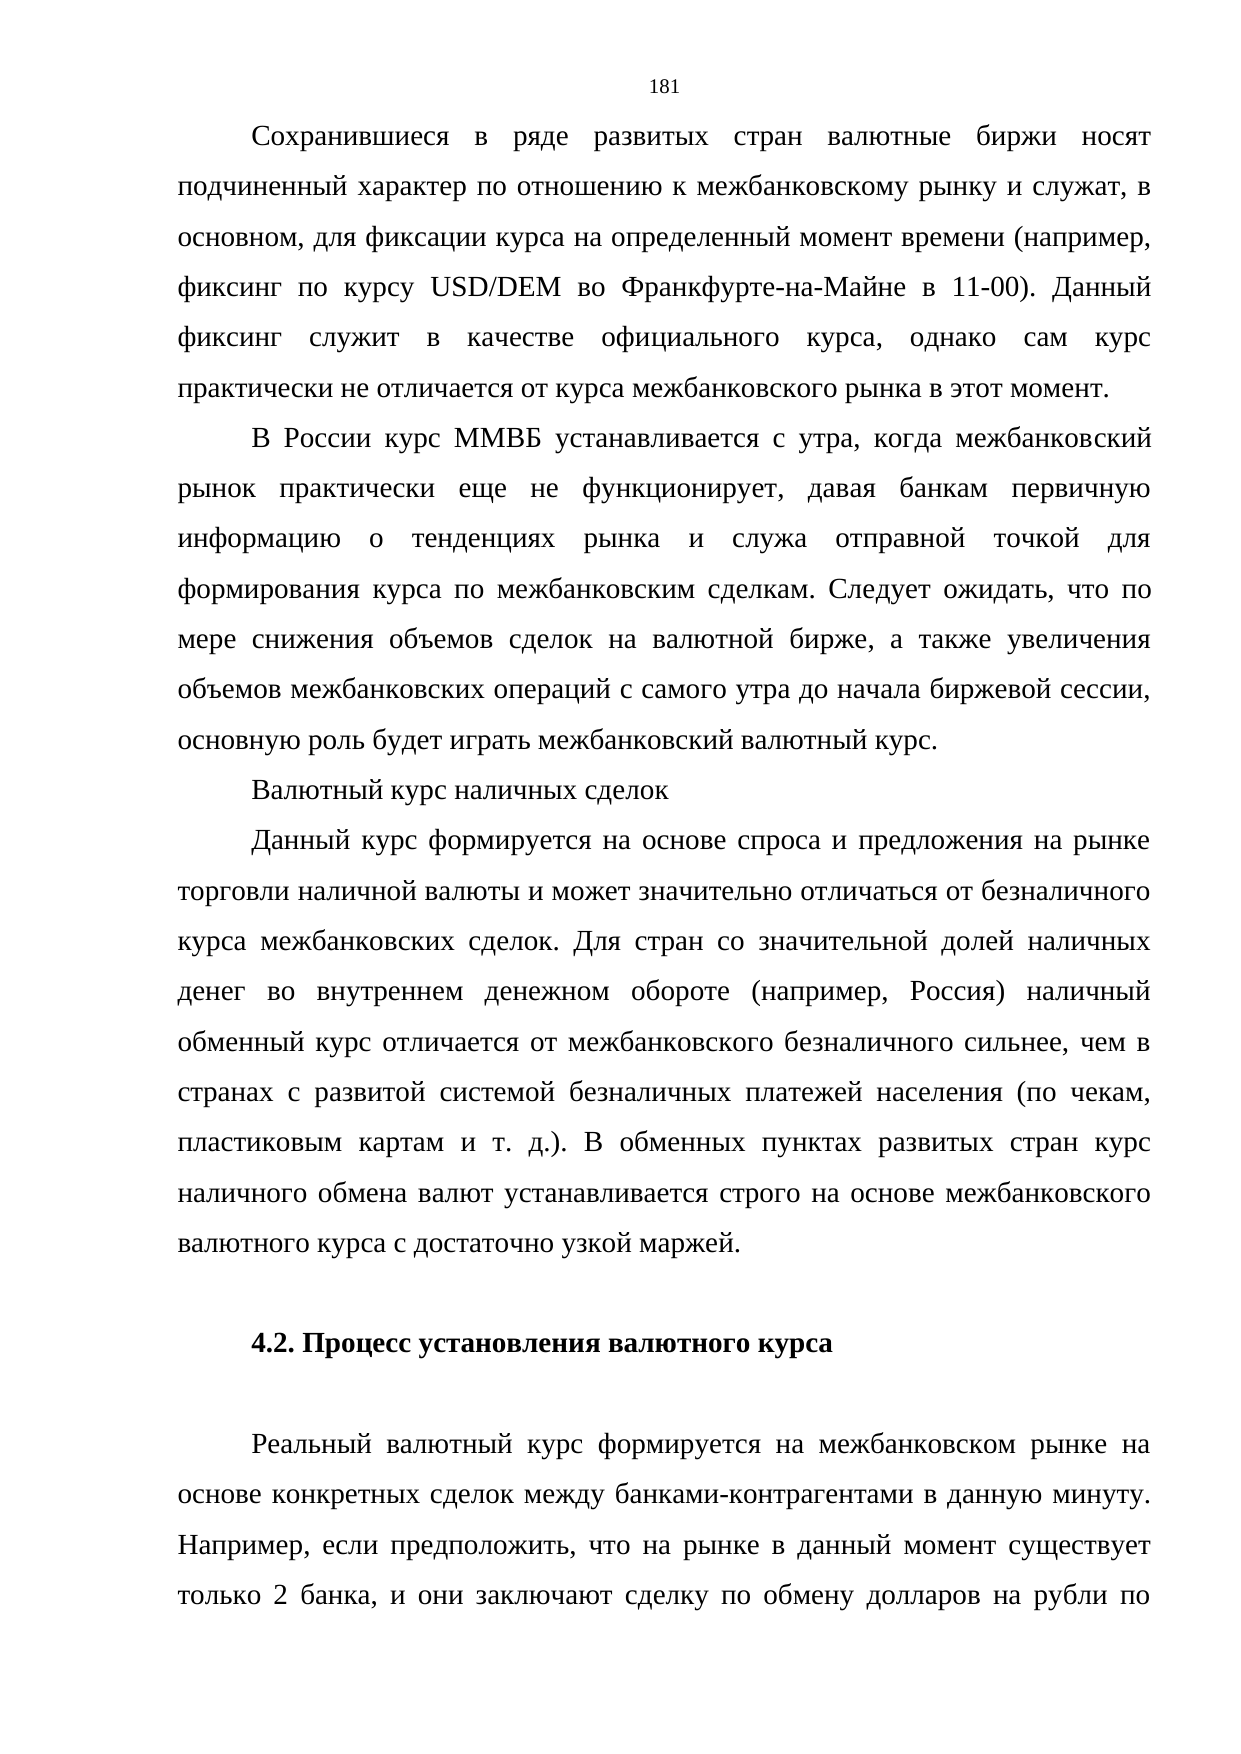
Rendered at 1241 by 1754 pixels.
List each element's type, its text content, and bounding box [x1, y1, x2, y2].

text Сохранившиеся в ряде развитых стран валютные биржи носят подчиненный характер по отношению к межбанковскому рынку и служат, в основном, для фиксации курса на определенный момент времени (например, фиксинг по курсу USD/DEM во Франкфурте-на-Майне в 11-00). Данный фиксинг служит в качестве официального курса, однако сам курс практически не отличается от курса межбанковского рынка в этот момент. [177, 118, 1152, 403]
text Валютный курс наличных сделок [177, 772, 1152, 806]
text 4.2. Процесс установления валютного курса [177, 1326, 1152, 1359]
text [177, 1426, 1152, 1611]
text Данный курс формируется на основе спроса и предложения на рынке торговли наличной валюты и может значительно отличаться от безналичного курса межбанковских сделок. Для стран со значительной долей наличных денег во внутреннем денежном обороте (например, Россия) наличный обменный курс отличается от межбанковского безналичного сильнее, чем в странах с развитой системой безналичных платежей населения (по чекам, пластиковым картам и т. д.). В обменных пунктах развитых стран курс наличного обмена валют устанавливается строго на основе межбанковского валютного курса с достаточно узкой маржей. [177, 822, 1152, 1258]
text В России курс ММВБ устанавливается с утра, когда межбанковский рынок практически еще не функционирует, давая банкам первичную информацию о тенденциях рынка и служа отправной точкой для формирования курса по межбанковским сделкам. Следует ожидать, что по мере снижения объемов сделок на валютной бирже, а также увеличения объемов межбанковских операций с самого утра до начала биржевой сессии, основную роль будет играть межбанковский валютный курс. [177, 420, 1152, 755]
